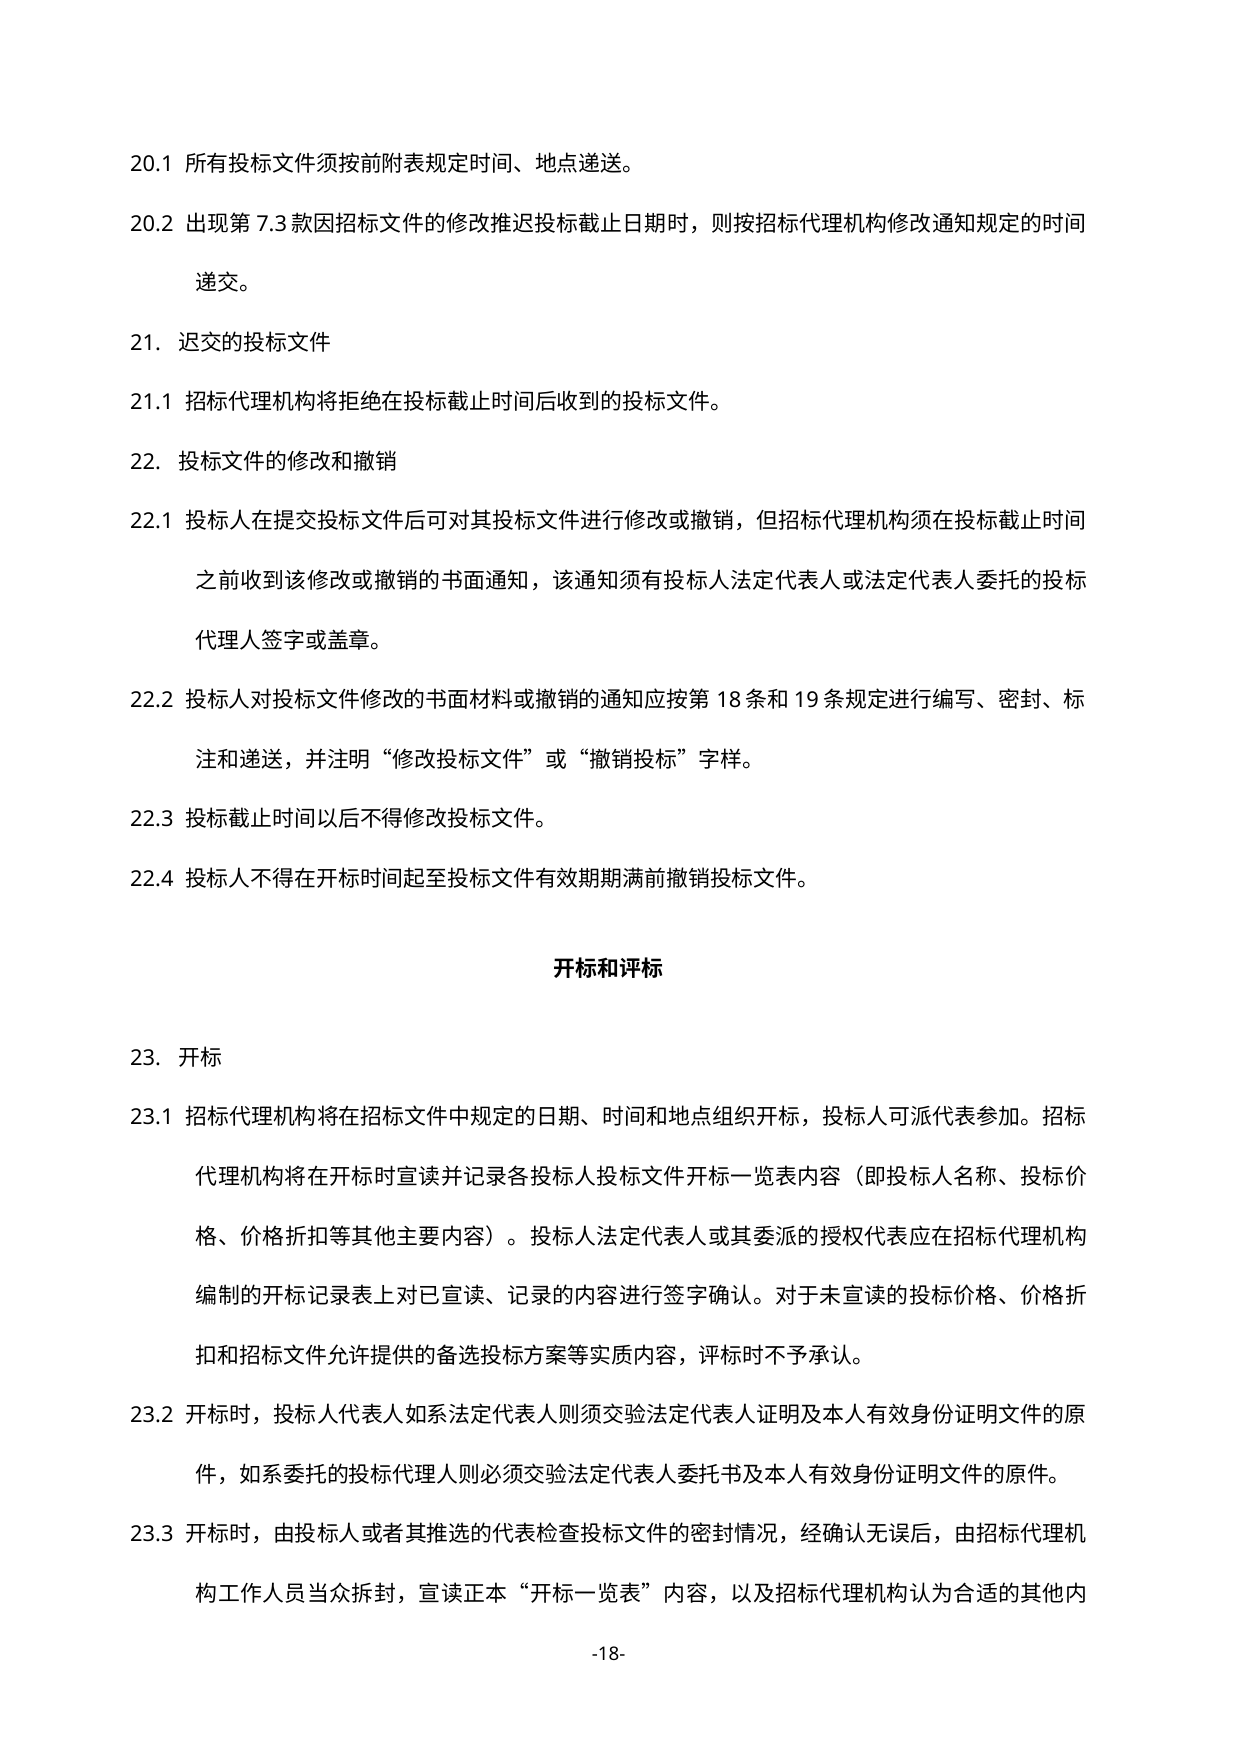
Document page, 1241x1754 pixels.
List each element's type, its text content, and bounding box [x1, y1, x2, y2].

text 22.4 投标人不得在开标时间起至投标文件有效期期满前撤销投标文件。 [130, 847, 1087, 907]
text 22. 投标文件的修改和撤销 [130, 430, 1087, 490]
text 开标和评标 [130, 937, 1087, 996]
text 21. 迟交的投标文件 [130, 311, 1087, 371]
text 23. 开标 [130, 1026, 1087, 1086]
text 22.1 投标人在提交投标文件后可对其投标文件进行修改或撤销，但招标代理机构须在投标截止时间之前收到该修改或撤销的书面通知，该通知须有投标人法定代表人或法定代表人委托的投标代理人签字或盖章。 [130, 490, 1087, 668]
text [130, 1503, 1087, 1622]
text 22.2 投标人对投标文件修改的书面材料或撤销的通知应按第18条和19条规定进行编写、密封、标注和递送，并注明“修改投标文件”或“撤销投标”字样。 [130, 668, 1087, 788]
text 20.1 所有投标文件须按前附表规定时间、地点递送。 [130, 132, 1087, 192]
text 20.2 出现第7.3款因招标文件的修改推迟投标截止日期时，则按招标代理机构修改通知规定的时间递交。 [130, 192, 1087, 311]
text 22.3 投标截止时间以后不得修改投标文件。 [130, 788, 1087, 847]
text 21.1 招标代理机构将拒绝在投标截止时间后收到的投标文件。 [130, 371, 1087, 430]
text 23.2 开标时，投标人代表人如系法定代表人则须交验法定代表人证明及本人有效身份证明文件的原件，如系委托的投标代理人则必须交验法定代表人委托书及本人有效身份证明文件的原件。 [130, 1383, 1087, 1503]
text 23.1 招标代理机构将在招标文件中规定的日期、时间和地点组织开标，投标人可派代表参加。招标代理机构将在开标时宣读并记录各投标人投标文件开标一览表内容（即投标人名称、投标价格、价格折扣等其他主要内容）。投标人法定代表人或其委派的授权代表应在招标代理机构编制的开标记录表上对已宣读、记录的内容进行签字确认。对于未宣读的投标价格、价格折扣和招标文件允许提供的备选投标方案等实质内容，评标时不予承认。 [130, 1086, 1087, 1383]
